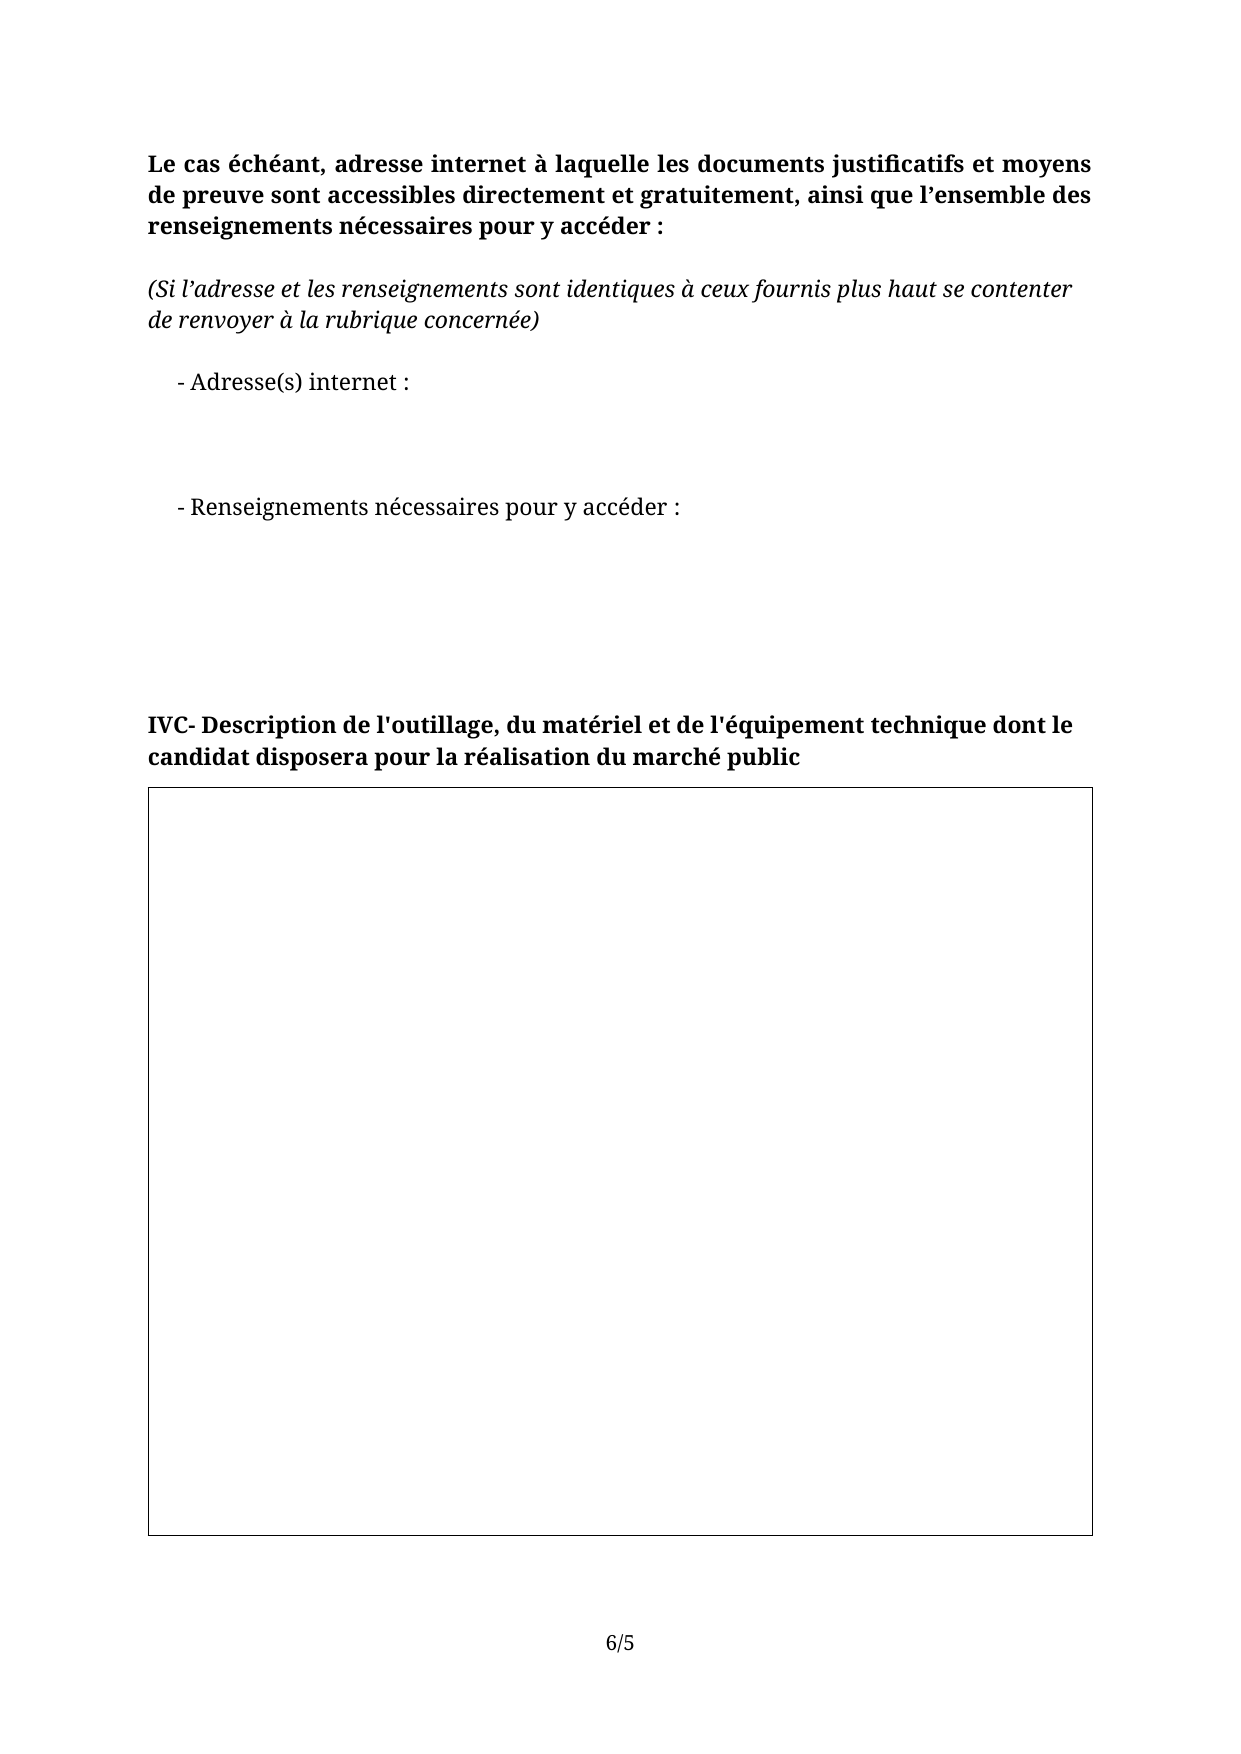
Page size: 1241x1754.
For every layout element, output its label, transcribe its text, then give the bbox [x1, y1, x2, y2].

text - Renseignements nécessaires pour y accéder : [177, 491, 1093, 523]
table_header [149, 788, 1092, 1535]
text (Si l’adresse et les renseignements sont identiques à ceux fournis plus haut se contenter de renvoyer à la rubrique concernée) [148, 273, 1093, 335]
text Le cas échéant, adresse internet à laquelle les documents justificatifs et moyens de preuve sont accessibles directement et gratuitement, ainsi que l’ensemble des renseignements nécessaires pour y accéder : [148, 148, 1093, 241]
text - Adresse(s) internet : [177, 366, 1093, 398]
text IVC- Description de l'outillage, du matériel et de l'équipement technique dont le candidat disposera pour la réalisation du marché public [148, 709, 1093, 772]
